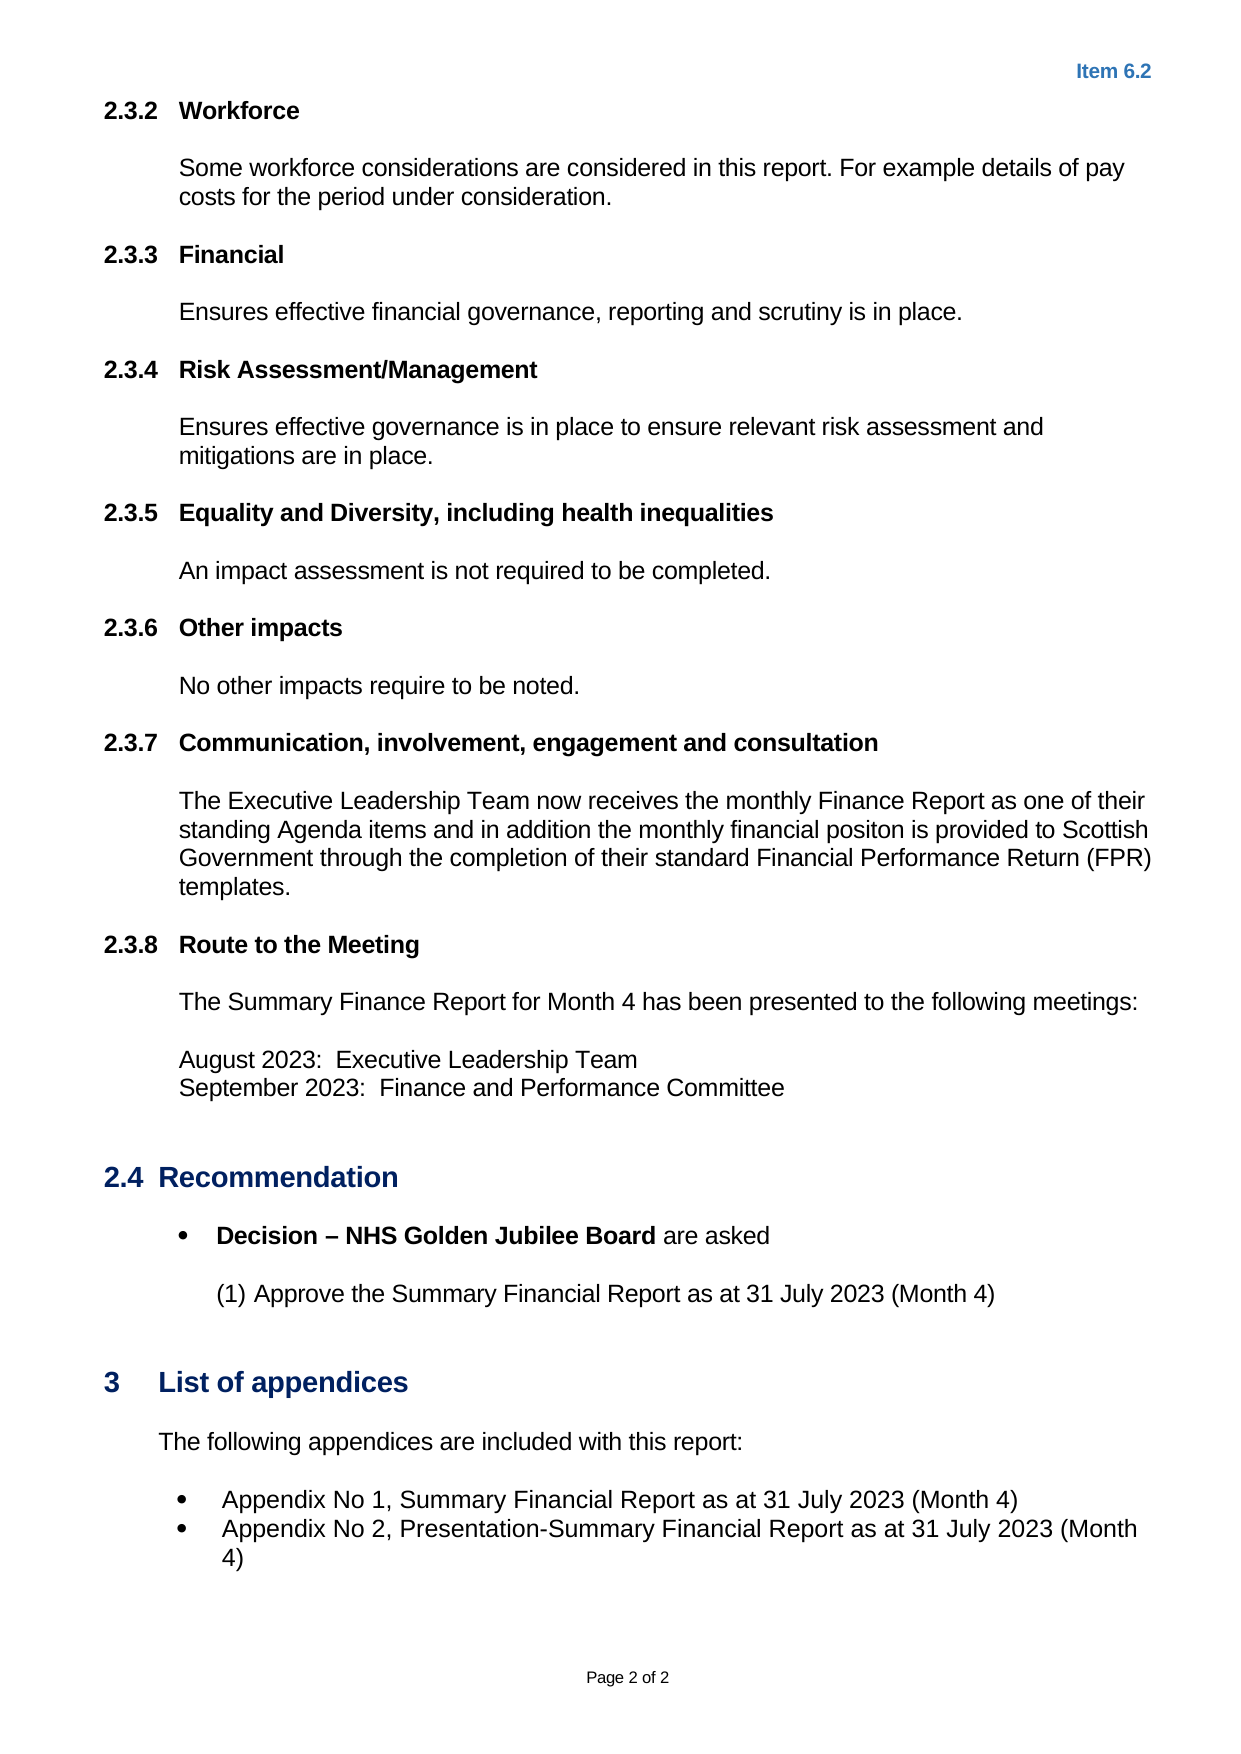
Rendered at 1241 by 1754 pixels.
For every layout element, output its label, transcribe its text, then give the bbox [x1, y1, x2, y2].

text September 2023: Finance and Performance Committee [178, 1073, 1152, 1102]
text Ensures effective financial governance, reporting and scrutiny is in place. [103, 297, 1152, 326]
text An impact assessment is not required to be completed. [103, 556, 1152, 584]
subtitle Communication, involvement, engagement and consultation [103, 728, 1152, 757]
list Appendix No 2, Presentation-Summary Financial Report as at 31 July 2023 (Month 4) [177, 1514, 1152, 1571]
subtitle 2.3.3 Financial [103, 239, 1152, 268]
text Some workforce considerations are considered in this report. For example details of pay costs for the period under consideration. [178, 153, 1152, 211]
text The Executive Leadership Team now receives the monthly Finance Report as one of their standing Agenda items and in addition the monthly financial positon is provided to Scottish Government through the completion of their standard Financial Performance Return (FPR) templates. [178, 786, 1152, 901]
list Appendix No 1, Summary Financial Report as at 31 July 2023 (Month 4) [177, 1485, 1152, 1514]
subtitle List of appendices [103, 1365, 1152, 1398]
text The Summary Finance Report for Month 4 has been presented to the following meetings: [178, 987, 1152, 1016]
subtitle Approve the Summary Financial Report as at 31 July 2023 (Month 4) [216, 1279, 1152, 1307]
text The following appendices are included with this report: [103, 1427, 1152, 1456]
subtitle Recommendation [103, 1159, 1152, 1193]
text No other impacts require to be noted. [103, 671, 1152, 699]
subtitle Decision – NHS Golden Jubilee Board are asked [178, 1221, 1152, 1250]
subtitle 2.3.2 Workforce [103, 96, 1152, 124]
subtitle 2.3.5 Equality and Diversity, including health inequalities [103, 498, 1152, 527]
text Ensures effective governance is in place to ensure relevant risk assessment and mitigations are in place. [178, 412, 1152, 469]
subtitle Route to the Meeting [103, 929, 1152, 958]
subtitle 2.3.4 Risk Assessment/Management [103, 354, 1152, 383]
text August 2023: Executive Leadership Team [178, 1044, 1152, 1073]
subtitle 2.3.6 Other impacts [103, 613, 1152, 642]
